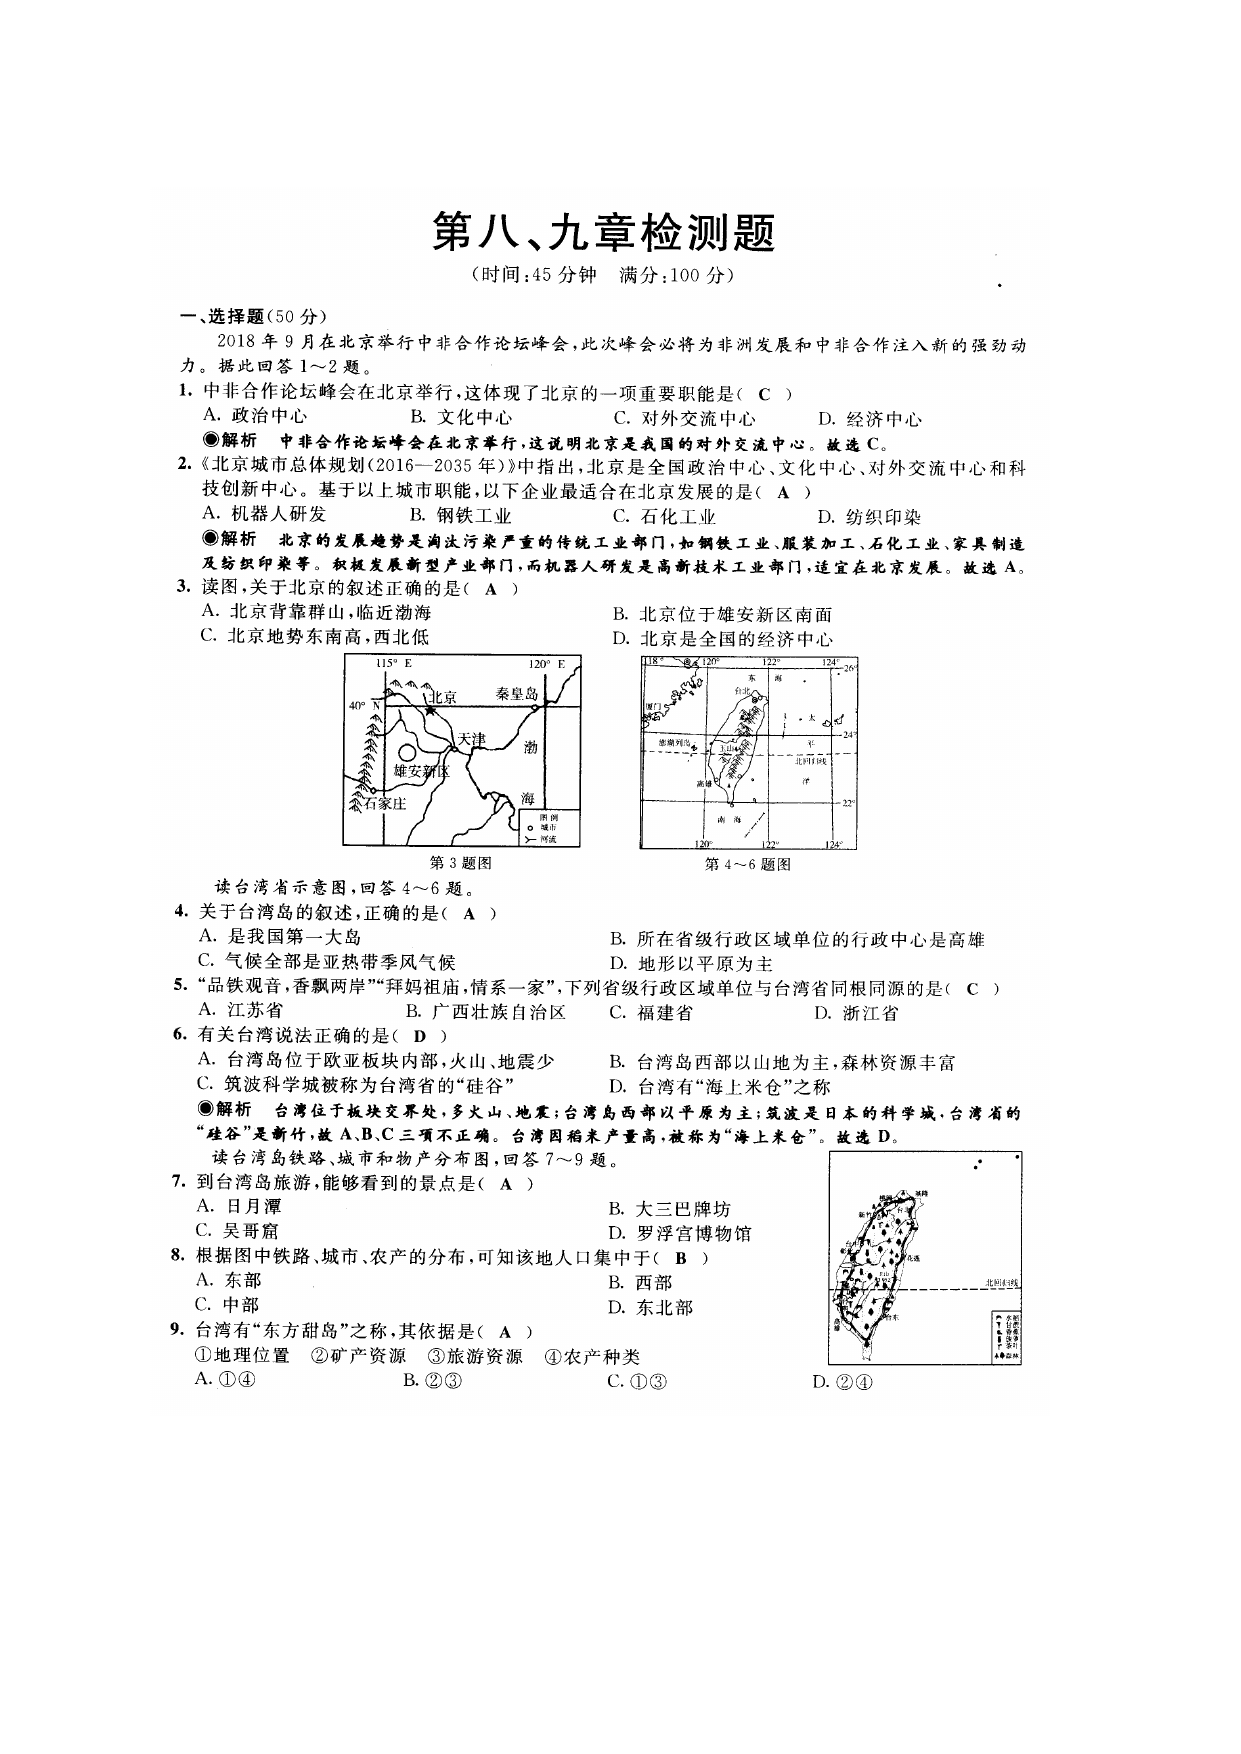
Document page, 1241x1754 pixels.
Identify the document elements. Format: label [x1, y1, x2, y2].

picture [150, 187, 1050, 1416]
